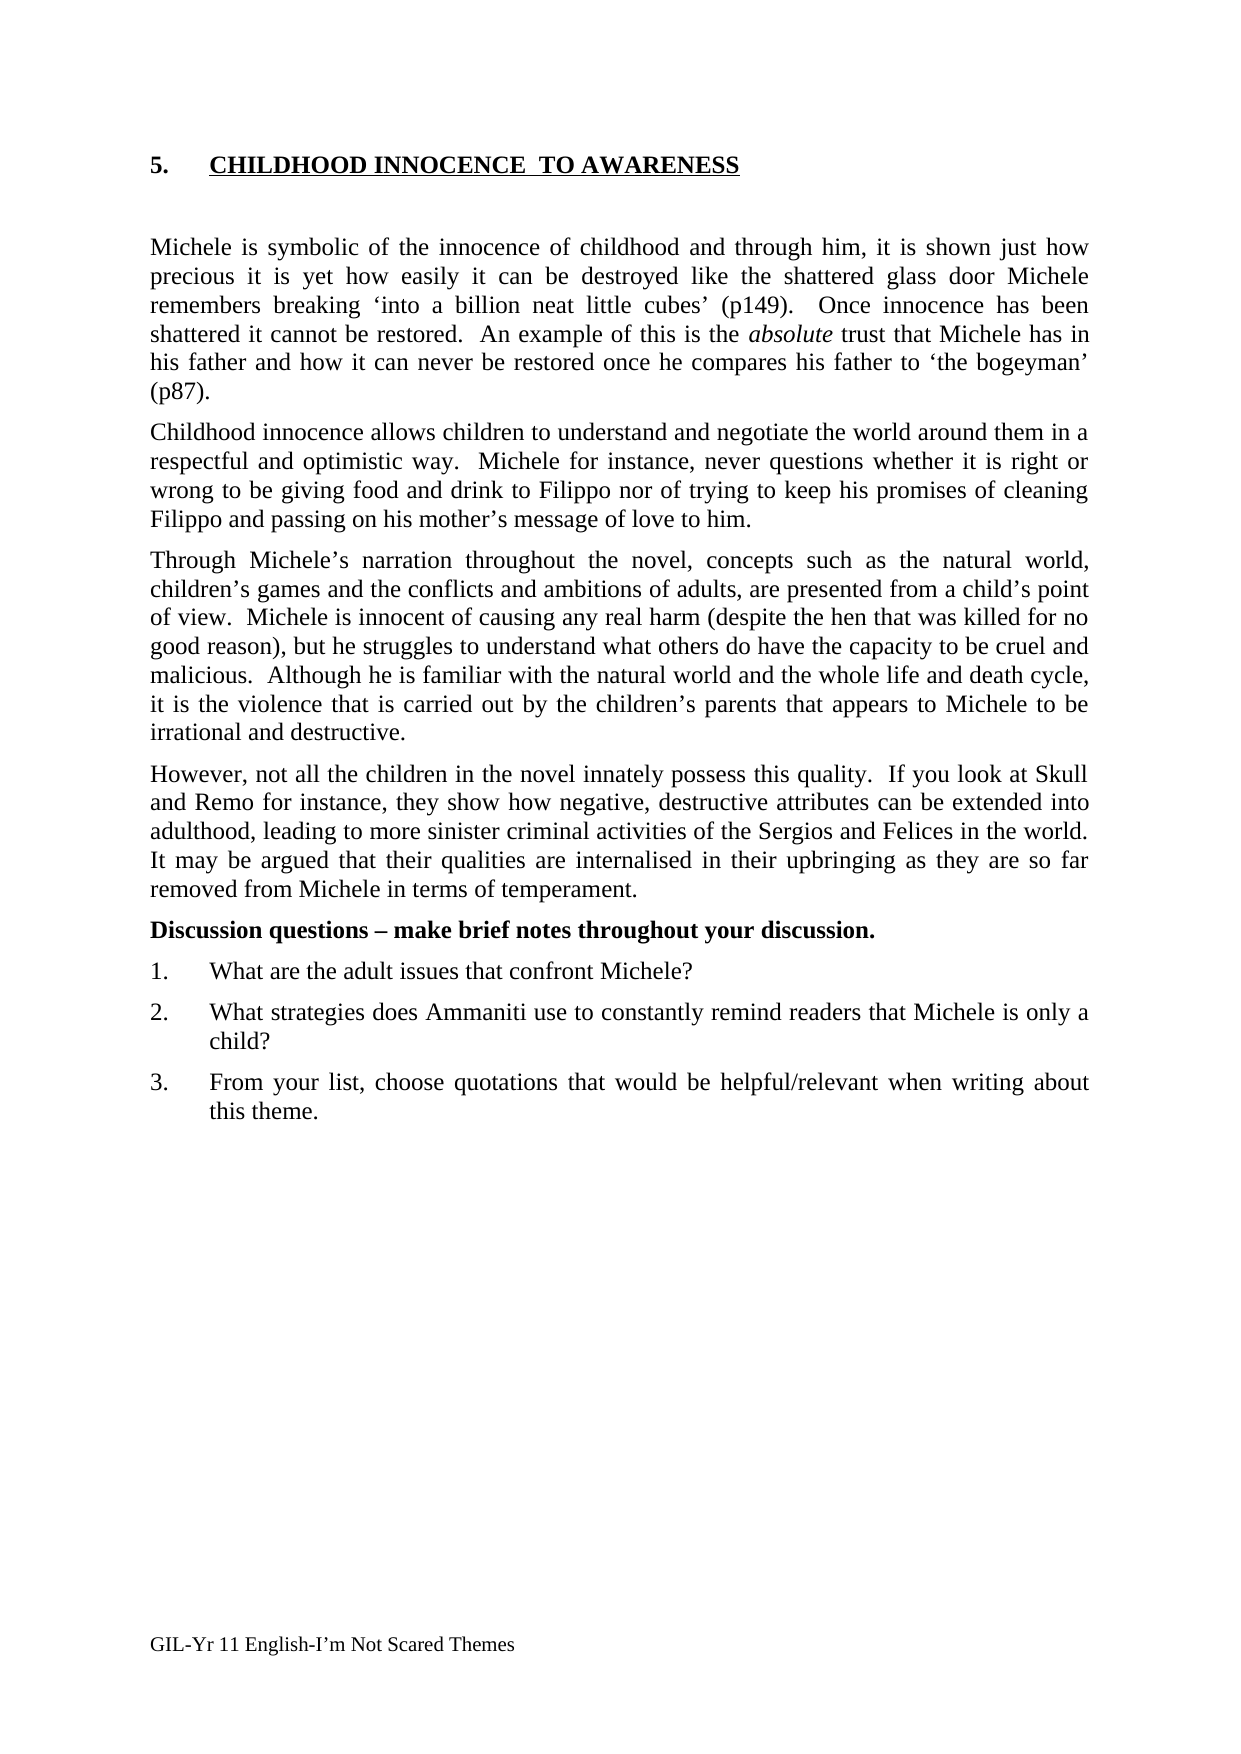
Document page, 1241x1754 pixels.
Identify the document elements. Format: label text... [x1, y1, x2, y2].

text Childhood innocence allows children to understand and negotiate the world around them in a respectful and optimistic way. Michele for instance, never questions whether it is right or wrong to be giving food and drink to Filippo nor of trying to keep his promises of cleaning Filippo and passing on his mother’s message of love to him. [150, 417, 1090, 532]
text However, not all the children in the novel innately possess this quality. If you look at Skull and Remo for instance, they show how negative, destructive attributes can be extended into adulthood, leading to more sinister criminal activities of the Sergios and Felices in the world. It may be argued that their qualities are internalised in their upbringing as they are so far removed from Michele in terms of temperament. [150, 759, 1090, 902]
list What strategies does Ammaniti use to constantly remind readers that Michele is only a child? [150, 997, 1090, 1055]
text Discussion questions – make brief notes throughout your discussion. [150, 915, 1090, 944]
text Through Michele’s narration throughout the novel, concepts such as the natural world, children’s games and the conflicts and ambitions of adults, are presented from a child’s point of view. Michele is innocent of causing any real harm (despite the hen that was killed for no good reason), but he struggles to understand what others do have the capacity to be cruel and malicious. Although he is familiar with the natural world and the whole life and death cycle, it is the violence that is carried out by the children’s parents that appears to Michele to be irrational and destructive. [150, 545, 1090, 746]
list CHILDHOOD INNOCENCE TO AWARENESS [150, 150, 1090, 179]
list What are the adult issues that confront Michele? [150, 956, 1090, 985]
list From your list, choose quotations that would be helpful/relevant when writing about this theme. [150, 1067, 1090, 1125]
text Michele is symbolic of the innocence of childhood and through him, it is shown just how precious it is yet how easily it can be destroyed like the shattered glass door Michele remembers breaking ‘into a billion neat little cubes’ (p149). Once innocence has been shattered it cannot be restored. An example of this is the absolute trust that Michele has in his father and how it can never be restored once he compares his father to ‘the bogeyman’ (p87). [150, 232, 1090, 405]
